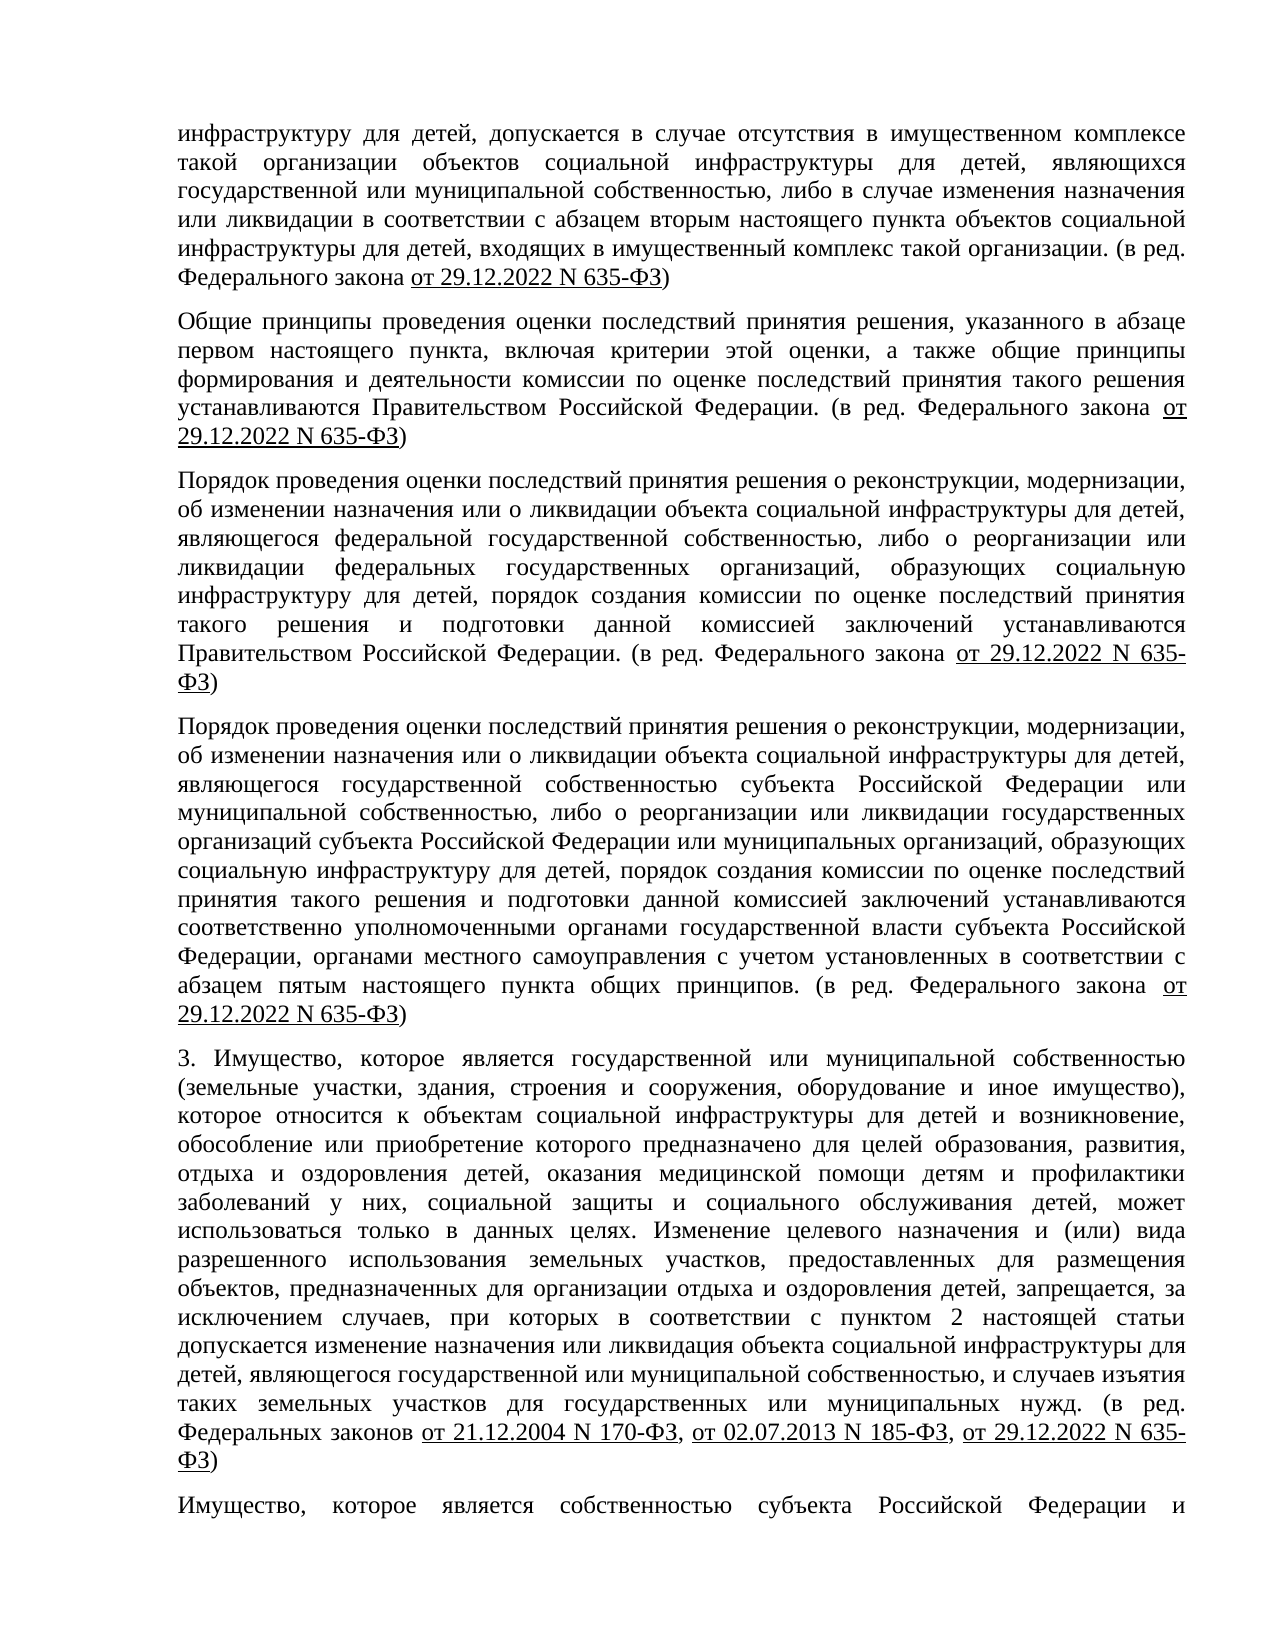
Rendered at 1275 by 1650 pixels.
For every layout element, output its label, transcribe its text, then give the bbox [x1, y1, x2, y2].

text Порядок проведения оценки последствий принятия решения о реконструкции, модернизации, об изменении назначения или о ликвидации объекта социальной инфраструктуры для детей, являющегося федеральной государственной собственностью, либо о реорганизации или ликвидации федеральных государственных организаций, образующих социальную инфраструктуру для детей, порядок создания комиссии по оценке последствий принятия такого решения и подготовки данной комиссией заключений устанавливаются Правительством Российской Федерации. (в ред. Федерального закона от 29.12.2022 N 635-ФЗ) [177, 466, 1186, 696]
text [177, 1490, 1186, 1519]
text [177, 118, 1186, 291]
text 3. Имущество, которое является государственной или муниципальной собственностью (земельные участки, здания, строения и сооружения, оборудование и иное имущество), которое относится к объектам социальной инфраструктуры для детей и возникновение, обособление или приобретение которого предназначено для целей образования, развития, отдыха и оздоровления детей, оказания медицинской помощи детям и профилактики заболеваний у них, социальной защиты и социального обслуживания детей, может использоваться только в данных целях. Изменение целевого назначения и (или) вида разрешенного использования земельных участков, предоставленных для размещения объектов, предназначенных для организации отдыха и оздоровления детей, запрещается, за исключением случаев, при которых в соответствии с пунктом 2 настоящей статьи допускается изменение назначения или ликвидация объекта социальной инфраструктуры для детей, являющегося государственной или муниципальной собственностью, и случаев изъятия таких земельных участков для государственных или муниципальных нужд. (в ред. Федеральных законов от 21.12.2004 N 170-ФЗ, от 02.07.2013 N 185-ФЗ, от 29.12.2022 N 635-ФЗ) [177, 1043, 1186, 1474]
text Общие принципы проведения оценки последствий принятия решения, указанного в абзаце первом настоящего пункта, включая критерии этой оценки, а также общие принципы формирования и деятельности комиссии по оценке последствий принятия такого решения устанавливаются Правительством Российской Федерации. (в ред. Федерального закона от 29.12.2022 N 635-ФЗ) [177, 306, 1186, 450]
text Порядок проведения оценки последствий принятия решения о реконструкции, модернизации, об изменении назначения или о ликвидации объекта социальной инфраструктуры для детей, являющегося государственной собственностью субъекта Российской Федерации или муниципальной собственностью, либо о реорганизации или ликвидации государственных организаций субъекта Российской Федерации или муниципальных организаций, образующих социальную инфраструктуру для детей, порядок создания комиссии по оценке последствий принятия такого решения и подготовки данной комиссией заключений устанавливаются соответственно уполномоченными органами государственной власти субъекта Российской Федерации, органами местного самоуправления с учетом установленных в соответствии с абзацем пятым настоящего пункта общих принципов. (в ред. Федерального закона от 29.12.2022 N 635-ФЗ) [177, 711, 1186, 1027]
